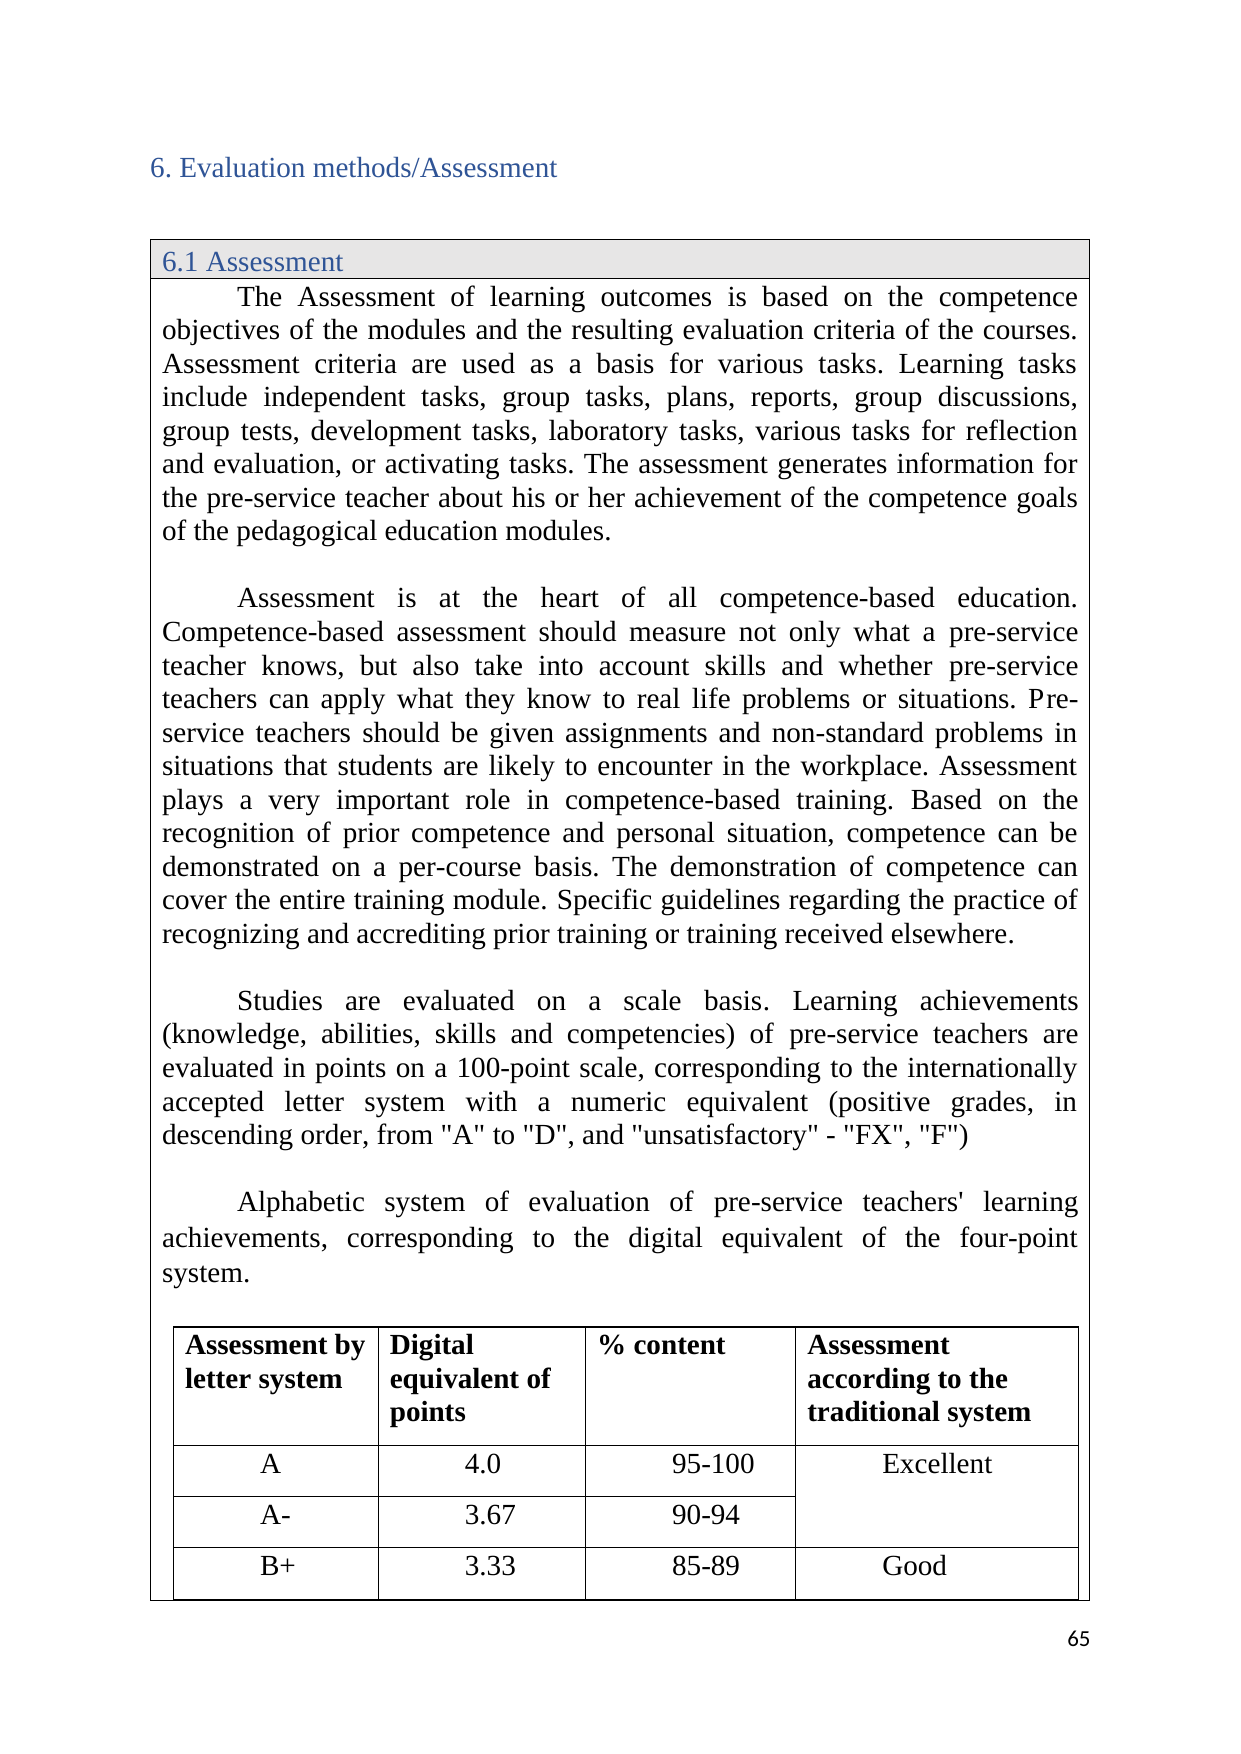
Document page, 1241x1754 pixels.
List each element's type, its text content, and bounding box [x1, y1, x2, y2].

subtitle 6. Evaluation methods/Assessment [150, 150, 1090, 183]
table_header 6.1 Assessment [151, 240, 1089, 278]
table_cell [151, 279, 1089, 1599]
